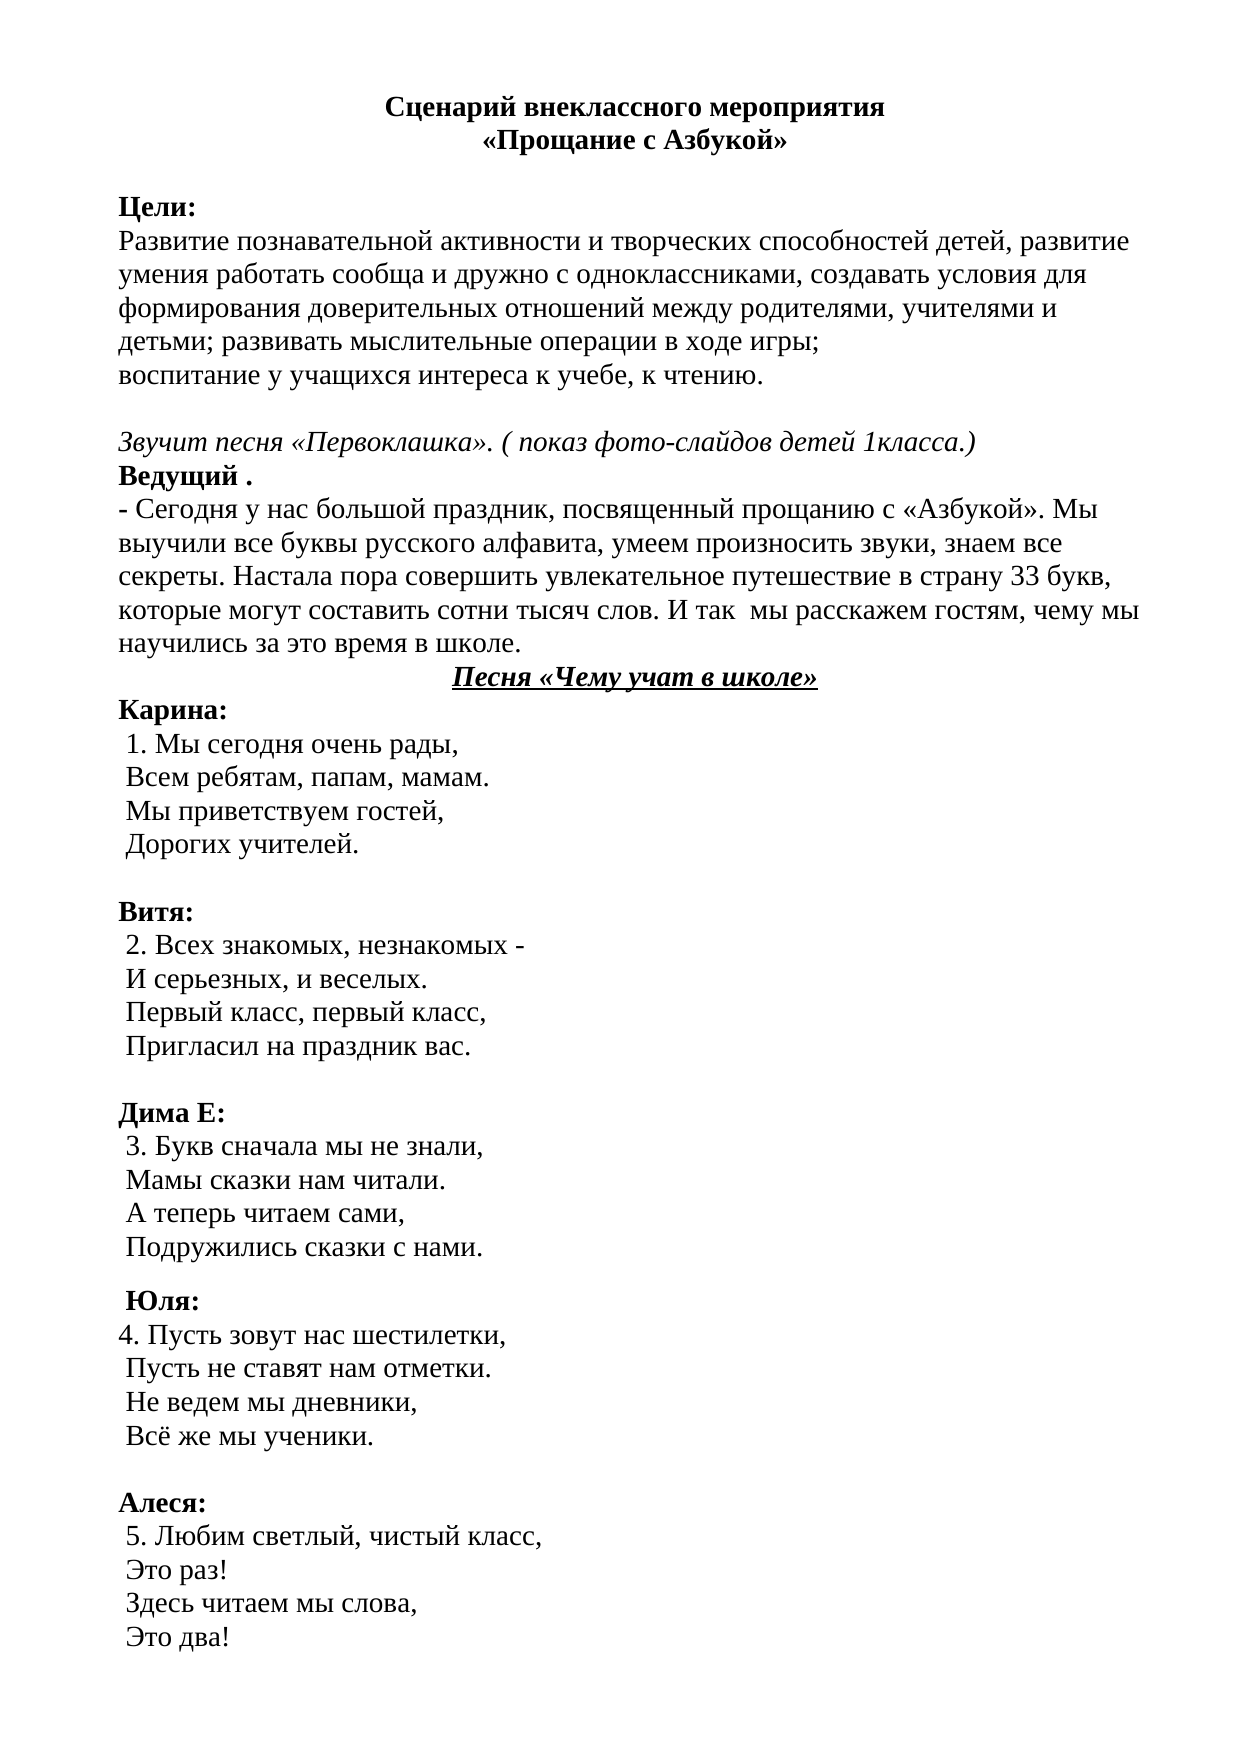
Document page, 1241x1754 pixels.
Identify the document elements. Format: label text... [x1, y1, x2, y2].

text Дима Е: [118, 1095, 1152, 1128]
text И серьезных, и веселых. [118, 961, 1152, 994]
text Песня «Чему учат в школе» [118, 659, 1152, 692]
text 5. Любим светлый, чистый класс, [118, 1518, 1152, 1552]
text воспитание у учащихся интереса к учебе, к чтению. [118, 357, 1152, 391]
text Не ведем мы дневники, [118, 1384, 1152, 1418]
text Мамы сказки нам читали. [118, 1162, 1152, 1196]
text 1. Мы сегодня очень рады, [118, 726, 1152, 759]
text Карина: [118, 692, 1152, 726]
text Сценарий внеклассного мероприятия [118, 89, 1152, 122]
text Всем ребятам, папам, мамам. [118, 759, 1152, 793]
text Всё же мы ученики. [118, 1418, 1152, 1451]
text Пусть не ставят нам отметки. [118, 1351, 1152, 1384]
text Ведущий . [118, 458, 1152, 491]
text 4. Пусть зовут нас шестилетки, [118, 1317, 1152, 1351]
text Мы приветствуем гостей, [118, 793, 1152, 827]
text Здесь читаем мы слова, [118, 1585, 1152, 1619]
text Это раз! [118, 1552, 1152, 1585]
text Пригласил на праздник вас. [118, 1028, 1152, 1061]
text Развитие познавательной активности и творческих способностей детей, развитие умения работать сообща и дружно с одноклассниками, создавать условия для формирования доверительных отношений между родителями, учителями и детьми; развивать мыслительные операции в ходе игры; [118, 223, 1152, 357]
text Звучит песня «Первоклашка». ( показ фото-слайдов детей 1класса.) [118, 424, 1152, 458]
text 2. Всех знакомых, незнакомых - [118, 927, 1152, 961]
text Алеся: [118, 1485, 1152, 1518]
text Дорогих учителей. [118, 827, 1152, 860]
text 3. Букв сначала мы не знали, [118, 1128, 1152, 1162]
text Это два! [118, 1619, 1152, 1652]
text Подружились сказки с нами. [118, 1229, 1152, 1263]
text «Прощание с Азбукой» [118, 122, 1152, 156]
text - Сегодня у нас большой праздник, посвященный прощанию с «Азбукой». Мы выучили все буквы русского алфавита, умеем произносить звуки, знаем все секреты. Настала пора совершить увлекательное путешествие в страну 33 букв, которые могут составить сотни тысяч слов. И так мы расскажем гостям, чему мы научились за это время в школе. [118, 491, 1152, 659]
text Первый класс, первый класс, [118, 994, 1152, 1028]
text А теперь читаем сами, [118, 1196, 1152, 1229]
text Цели: [118, 189, 1152, 223]
text Витя: [118, 894, 1152, 927]
text Юля: [118, 1283, 1152, 1317]
